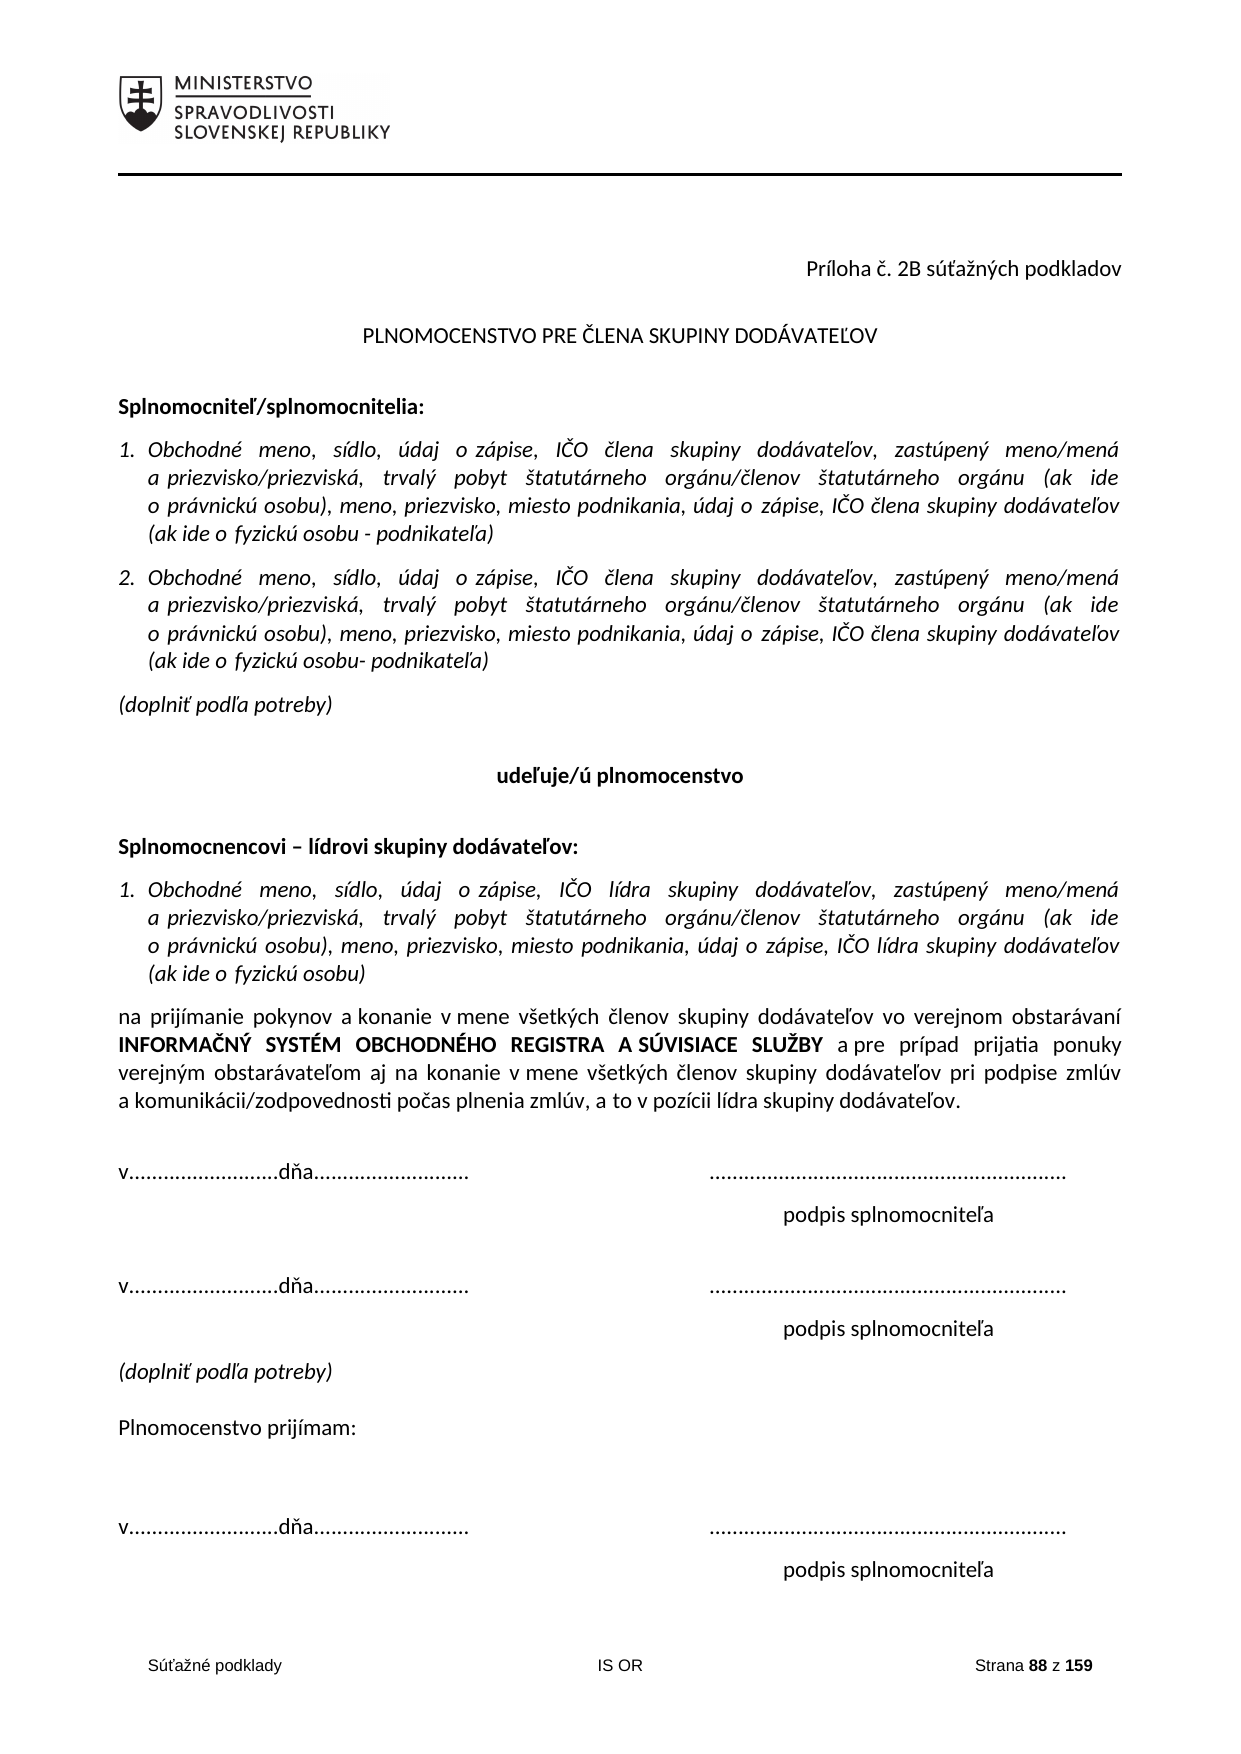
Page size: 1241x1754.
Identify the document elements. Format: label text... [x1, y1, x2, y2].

text (doplniť podľa potreby) [118, 690, 1122, 718]
text v..........................dňa........................... .............................................................. [118, 1157, 1122, 1185]
text na prijímanie pokynov a konanie v mene všetkých členov skupiny dodávateľov vo verejnom obstarávaní INFORMAČNÝ SYSTÉM OBCHODNÉHO REGISTRA A SÚVISIACE SLUŽBY a pre prípad prijatia ponuky verejným obstarávateľom aj na konanie v mene všetkých členov skupiny dodávateľov pri podpise zmlúv a komunikácii/zodpovednosti počas plnenia zmlúv, a to v pozícii lídra skupiny dodávateľov. [118, 1002, 1122, 1114]
text plnomocenstvo pre člena skupiny dodávateľov [118, 321, 1122, 349]
text Plnomocenstvo prijímam: [118, 1413, 1122, 1441]
text v..........................dňa........................... .............................................................. [118, 1512, 1122, 1540]
list Obchodné meno, sídlo, údaj o zápise, IČO lídra skupiny dodávateľov, zastúpený meno/mená a priezvisko/priezviská, trvalý pobyt štatutárneho orgánu/členov štatutárneho orgánu (ak ide o právnickú osobu), meno, priezvisko, miesto podnikania, údaj o zápise, IČO lídra skupiny dodávateľov (ak ide o fyzickú osobu) [118, 875, 1122, 987]
subtitle Príloha č. 2B súťažných podkladov [118, 254, 1122, 282]
text Splnomocnencovi – lídrovi skupiny dodávateľov: [118, 832, 1122, 860]
text udeľuje/ú plnomocenstvo [118, 761, 1122, 789]
list Obchodné meno, sídlo, údaj o zápise, IČO člena skupiny dodávateľov, zastúpený meno/mená a priezvisko/priezviská, trvalý pobyt štatutárneho orgánu/členov štatutárneho orgánu (ak ide o právnickú osobu), meno, priezvisko, miesto podnikania, údaj o zápise, IČO člena skupiny dodávateľov (ak ide o fyzickú osobu - podnikateľa) [118, 436, 1122, 548]
text podpis splnomocniteľa [118, 1314, 1122, 1342]
text v..........................dňa........................... .............................................................. [118, 1271, 1122, 1299]
list Obchodné meno, sídlo, údaj o zápise, IČO člena skupiny dodávateľov, zastúpený meno/mená a priezvisko/priezviská, trvalý pobyt štatutárneho orgánu/členov štatutárneho orgánu (ak ide o právnickú osobu), meno, priezvisko, miesto podnikania, údaj o zápise, IČO člena skupiny dodávateľov (ak ide o fyzickú osobu- podnikateľa) [118, 563, 1122, 675]
text Splnomocniteľ/splnomocnitelia: [118, 392, 1122, 421]
text podpis splnomocniteľa [118, 1200, 1122, 1228]
text podpis splnomocniteľa [118, 1555, 1122, 1583]
picture [118, 73, 390, 144]
text (doplniť podľa potreby) [118, 1357, 1122, 1385]
